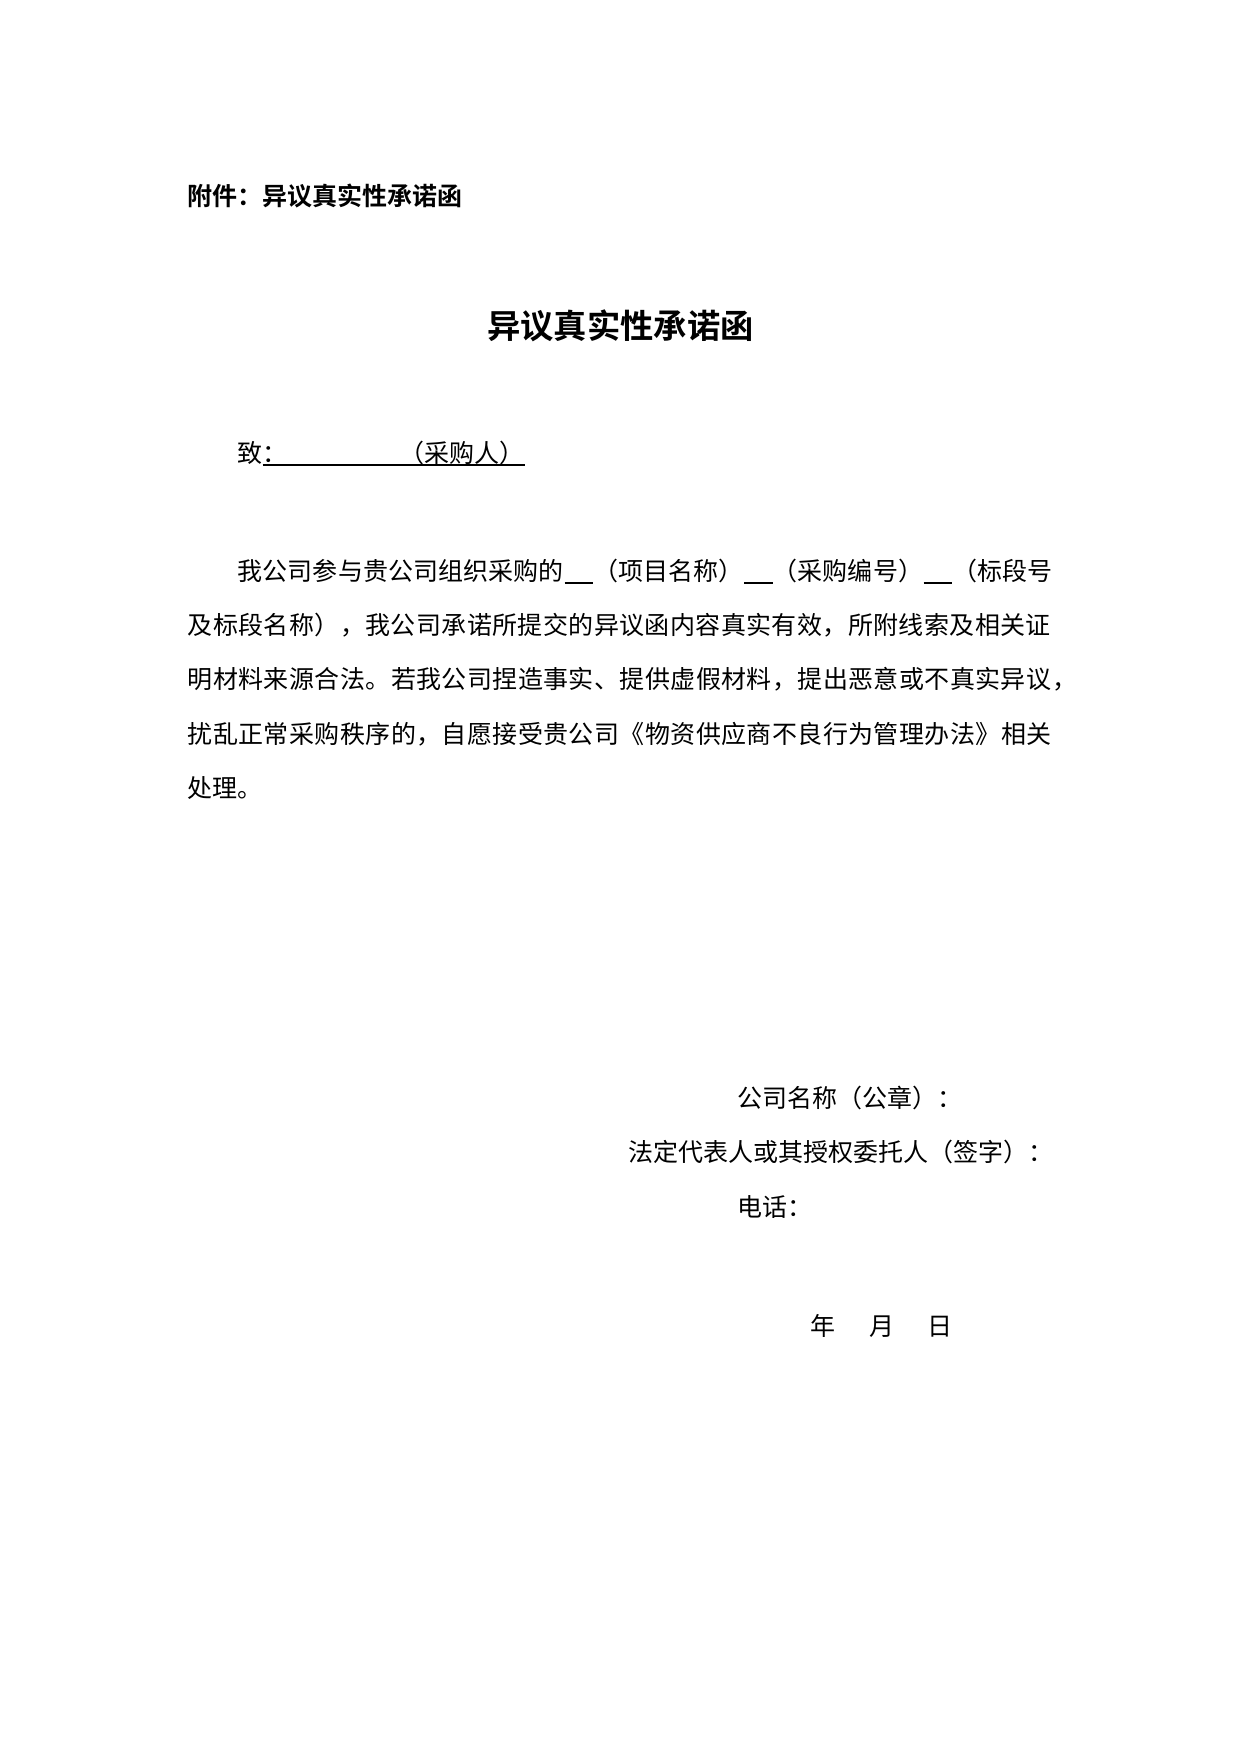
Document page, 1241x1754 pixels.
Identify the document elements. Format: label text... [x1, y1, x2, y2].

text 附件：异议真实性承诺函 [187, 162, 1053, 227]
text 法定代表人或其授权委托人（签字）： [187, 1133, 1053, 1169]
text 公司名称（公章）： [187, 1078, 1053, 1114]
text 年 月 日 [187, 1292, 953, 1357]
text 异议真实性承诺函 [187, 292, 1053, 357]
text 电话： [187, 1187, 1053, 1223]
text 我公司参与贵公司组织采购的 （项目名称） （采购编号） （标段号及标段名称），我公司承诺所提交的异议函内容真实有效，所附线索及相关证明材料来源合法。若我公司捏造事实、提供虚假材料，提出恶意或不真实异议，扰乱正常采购秩序的，自愿接受贵公司《物资供应商不良行为管理办法》相关处理。 [187, 551, 1053, 805]
text 致： （采购人） [187, 433, 1053, 469]
